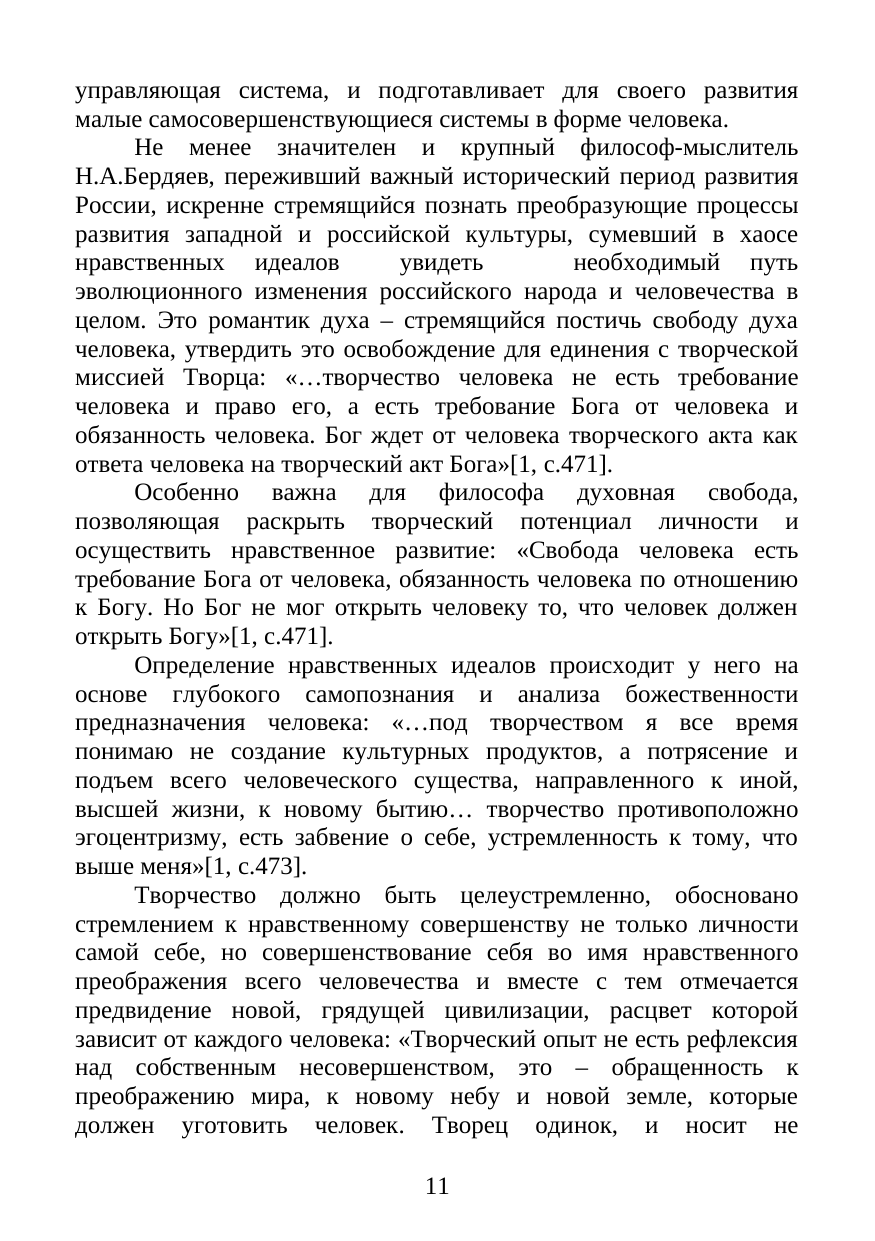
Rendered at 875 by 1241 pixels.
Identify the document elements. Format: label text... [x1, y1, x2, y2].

text Не менее значителен и крупный философ-мыслитель Н.А.Бердяев, переживший важный исторический период развития России, искренне стремящийся познать преобразующие процессы развития западной и российской культуры, сумевший в хаосе нравственных идеалов увидеть необходимый путь эволюционного изменения российского народа и человечества в целом. Это романтик духа – стремящийся постичь свободу духа человека, утвердить это освобождение для единения с творческой миссией Творца: «…творчество человека не есть требование человека и право его, а есть требование Бога от человека и обязанность человека. Бог ждет от человека творческого акта как ответа человека на творческий акт Бога»[1, c.471]. [75, 132, 799, 477]
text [75, 880, 799, 1139]
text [75, 75, 799, 132]
text Особенно важна для философа духовная свобода, позволяющая раскрыть творческий потенциал личности и осуществить нравственное развитие: «Свобода человека есть требование Бога от человека, обязанность человека по отношению к Богу. Но Бог не мог открыть человеку то, что человек должен открыть Богу»[1, c.471]. [75, 477, 799, 650]
text Определение нравственных идеалов происходит у него на основе глубокого самопознания и анализа божественности предназначения человека: «…под творчеством я все время понимаю не создание культурных продуктов, а потрясение и подъем всего человеческого существа, направленного к иной, высшей жизни, к новому бытию… творчество противоположно эгоцентризму, есть забвение о себе, устремленность к тому, что выше меня»[1, c.473]. [75, 650, 799, 880]
